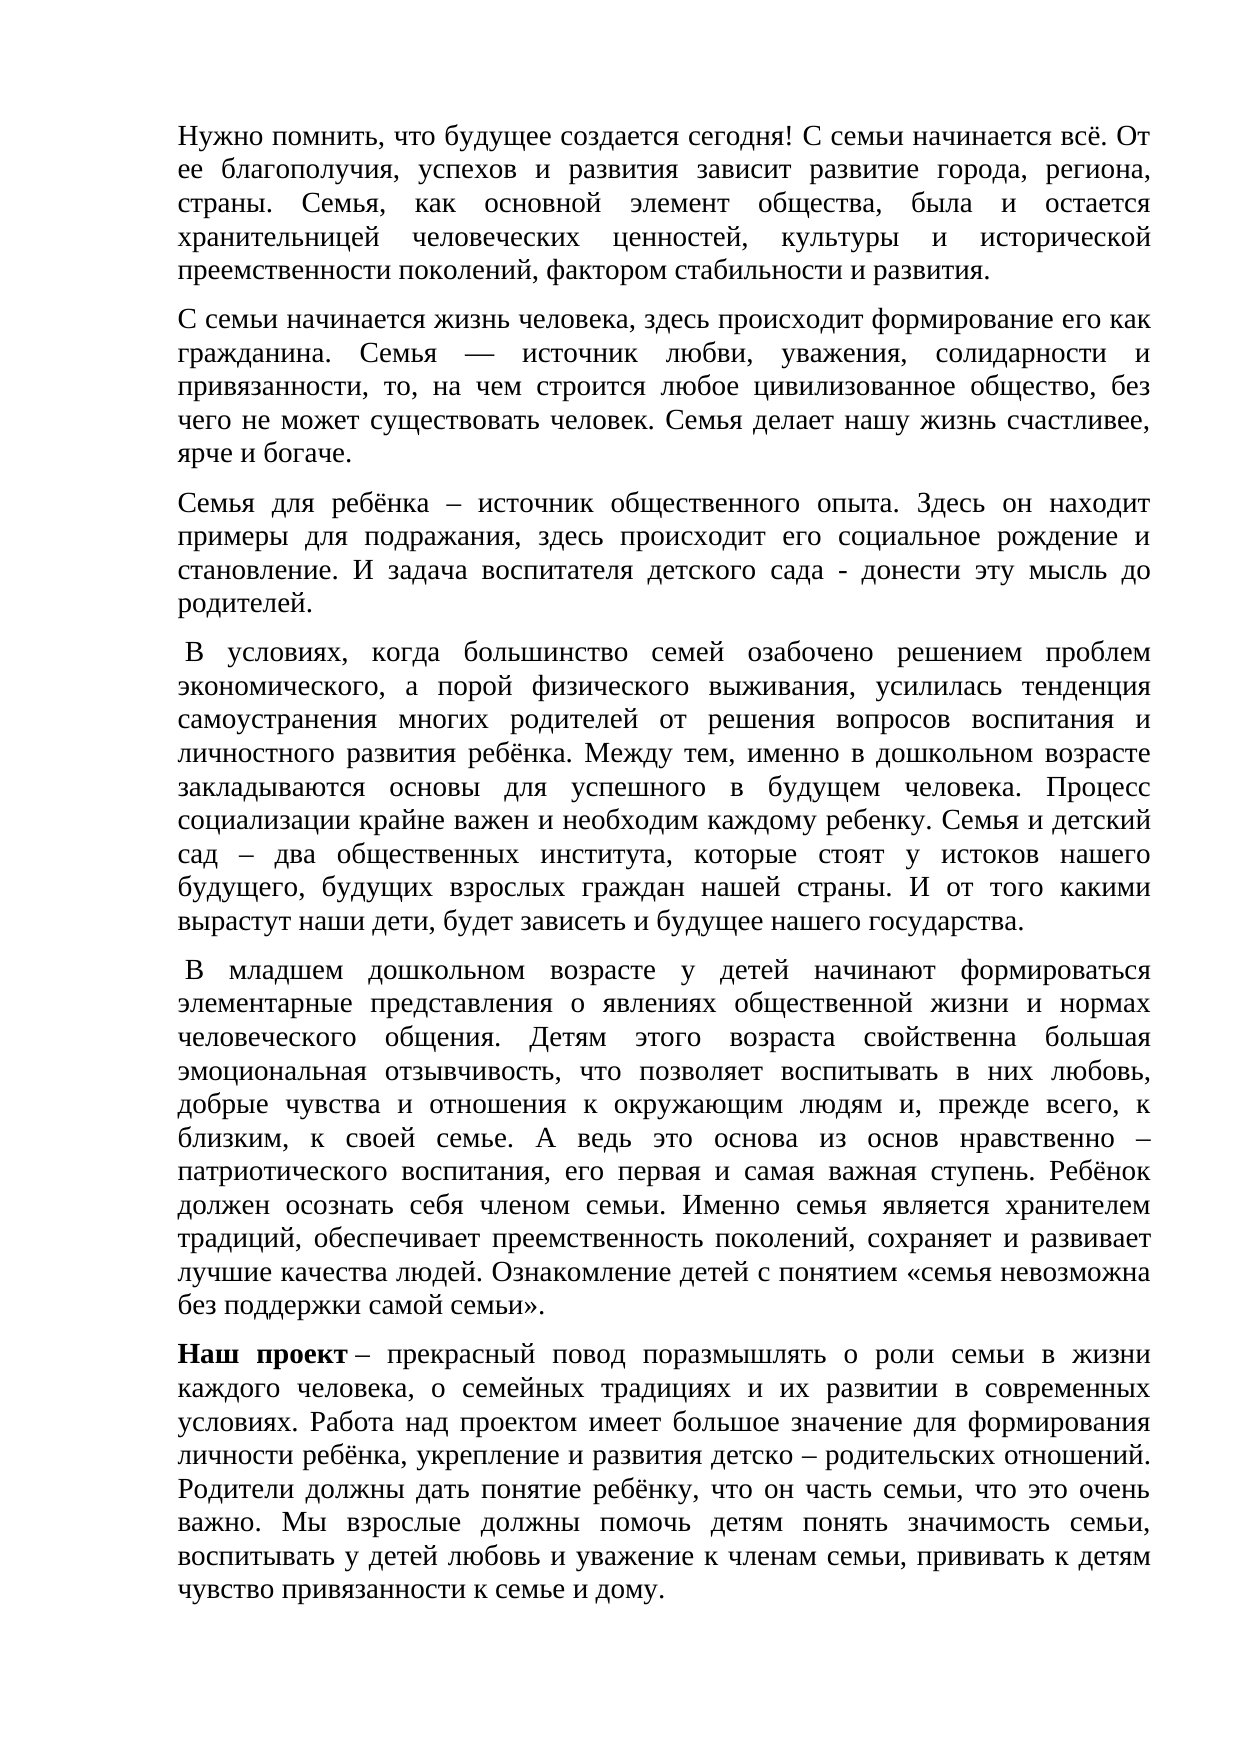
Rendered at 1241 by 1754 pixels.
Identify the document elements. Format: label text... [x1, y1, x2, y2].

text Нужно помнить, что будущее создается сегодня! С семьи начинается всё. От ее благополучия, успехов и развития зависит развитие города, региона, страны. Семья, как основной элемент общества, была и остается хранительницей человеческих ценностей, культуры и исторической преемственности поколений, фактором стабильности и развития. [177, 118, 1152, 286]
text В условиях, когда большинство семей озабочено решением проблем экономического, а порой физического выживания, усилилась тенденция самоустранения многих родителей от решения вопросов воспитания и личностного развития ребёнка. Между тем, именно в дошкольном возрасте закладываются основы для успешного в будущем человека. Процесс социализации крайне важен и необходим каждому ребенку. Семья и детский сад – два общественных института, которые стоят у истоков нашего будущего, будущих взрослых граждан нашей страны. И от того какими вырастут наши дети, будет зависеть и будущее нашего государства. [177, 634, 1152, 936]
text С семьи начинается жизнь человека, здесь происходит формирование его как гражданина. Семья — источник любви, уважения, солидарности и привязанности, то, на чем строится любое цивилизованное общество, без чего не может существовать человек. Семья делает нашу жизнь счастливее, ярче и богаче. [177, 301, 1152, 469]
text Наш проект – прекрасный повод поразмышлять о роли семьи в жизни каждого человека, о семейных традициях и их развитии в современных условиях. Работа над проектом имеет большое значение для формирования личности ребёнка, укрепление и развития детско – родительских отношений. Родители должны дать понятие ребёнку, что он часть семьи, что это очень важно. Мы взрослые должны помочь детям понять значимость семьи, воспитывать у детей любовь и уважение к членам семьи, прививать к детям чувство привязанности к семье и дому. [177, 1337, 1152, 1605]
text Семья для ребёнка – источник общественного опыта. Здесь он находит примеры для подражания, здесь происходит его социальное рождение и становление. И задача воспитателя детского сада - донести эту мысль до родителей. [177, 485, 1152, 619]
